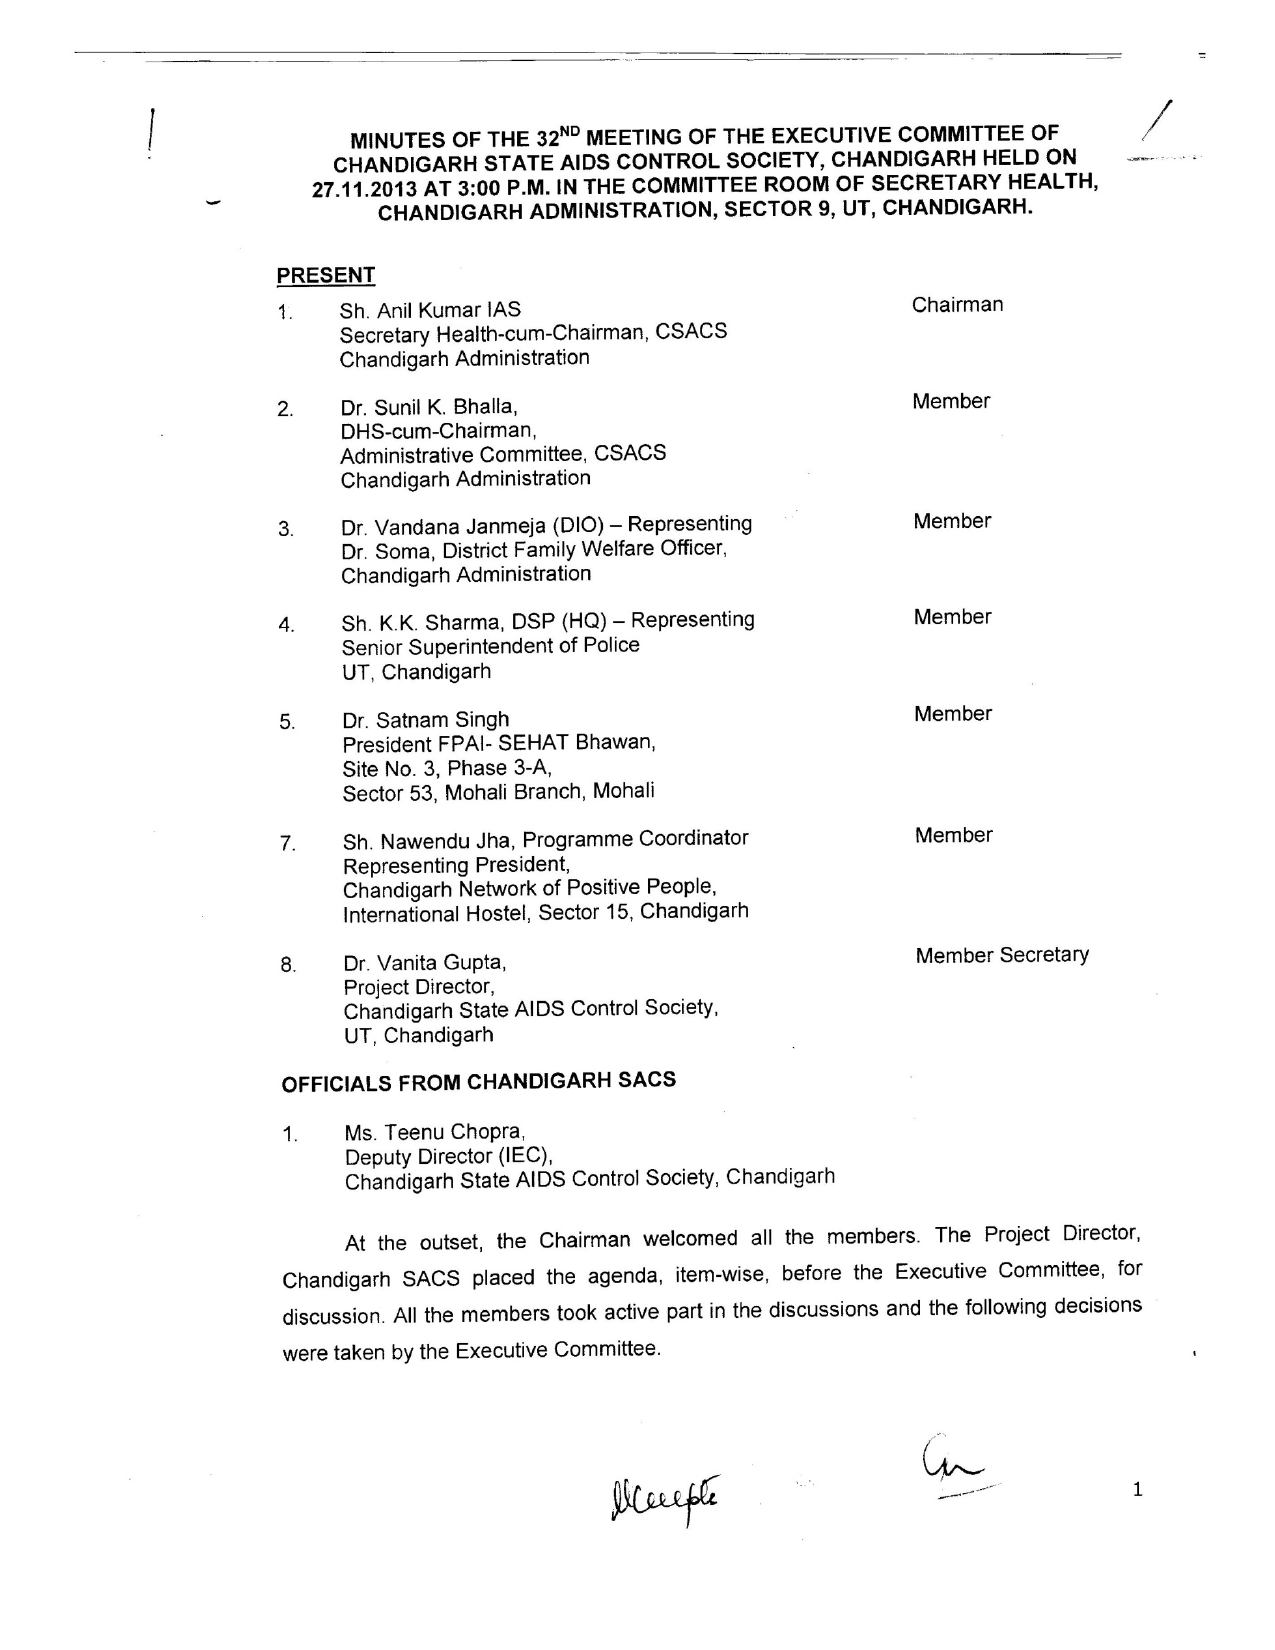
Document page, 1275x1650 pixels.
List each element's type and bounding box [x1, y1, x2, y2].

picture [64, 46, 1210, 1619]
